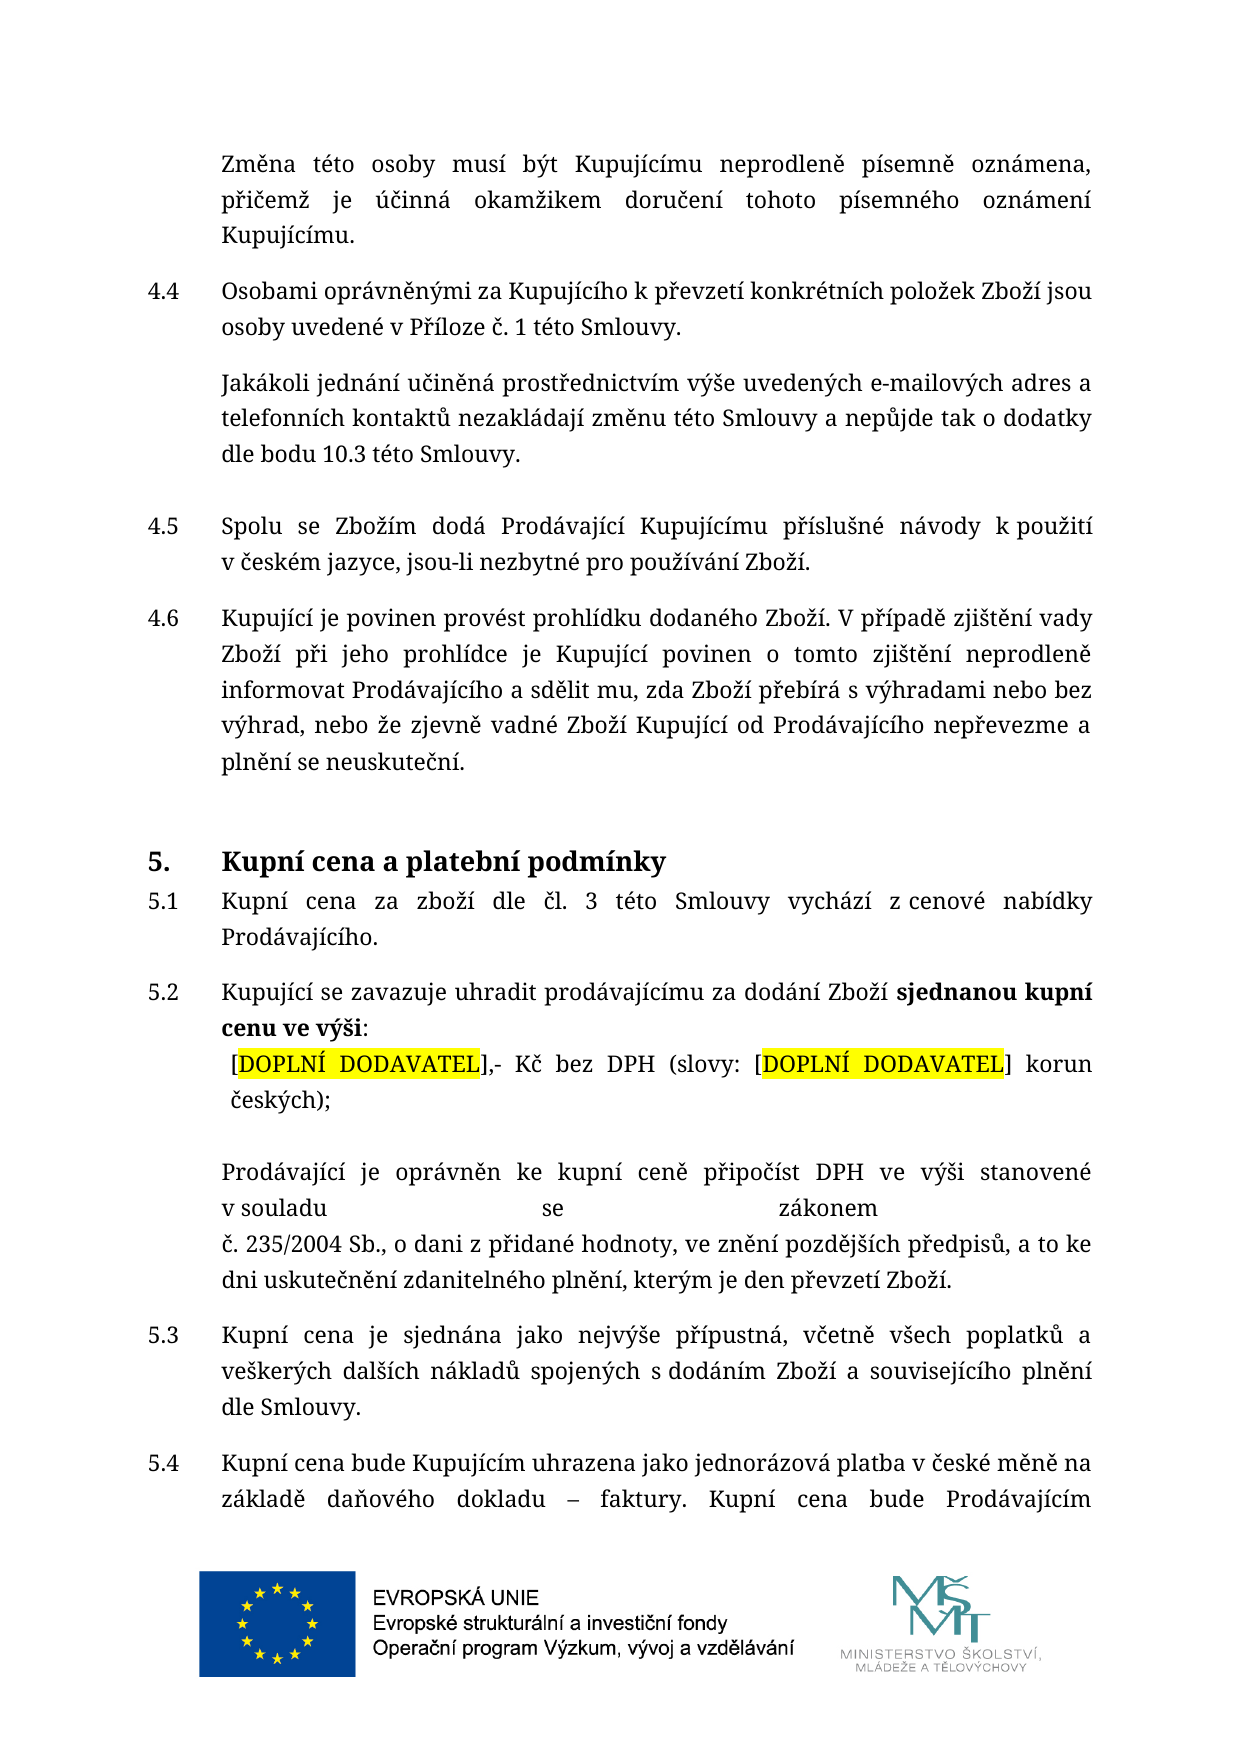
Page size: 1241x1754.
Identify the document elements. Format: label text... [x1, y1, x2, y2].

list [DOPLNÍ DODAVATEL],- Kč bez DPH (slovy: [DOPLNÍ DODAVATEL] korun českých); [230, 1048, 1093, 1115]
text Změna této osoby musí být Kupujícímu neprodleně písemně oznámena, přičemž je účinná okamžikem doručení tohoto písemného oznámení Kupujícímu. [148, 148, 1093, 251]
text 5.1 Kupní cena za zboží dle čl. 3 této Smlouvy vychází z cenové nabídky Prodávajícího. [148, 885, 1093, 952]
text 4.5 Spolu se Zbožím dodá Prodávající Kupujícímu příslušné návody k použití v českém jazyce, jsou-li nezbytné pro používání Zboží. [148, 510, 1093, 577]
text 5.2 Kupující se zavazuje uhradit prodávajícímu za dodání Zboží sjednanou kupní cenu ve výši: [148, 976, 1093, 1043]
picture [147, 1518, 1093, 1729]
text Prodávající je oprávněn ke kupní ceně připočíst DPH ve výši stanovené v souladu se zákonem č. 235/2004 Sb., o dani z přidané hodnoty, ve znění pozdějších předpisů, a to ke dni uskutečnění zdanitelného plnění, kterým je den převzetí Zboží. [221, 1156, 1093, 1295]
text 5.3 Kupní cena je sjednána jako nejvýše přípustná, včetně všech poplatků a veškerých dalších nákladů spojených s dodáním Zboží a souvisejícího plnění dle Smlouvy. [148, 1319, 1093, 1422]
text 5. Kupní cena a platební podmínky [148, 842, 1093, 879]
text Jakákoli jednání učiněná prostřednictvím výše uvedených e-mailových adres a telefonních kontaktů nezakládají změnu této Smlouvy a nepůjde tak o dodatky dle bodu 10.3 této Smlouvy. [221, 366, 1093, 469]
text 4.6 Kupující je povinen provést prohlídku dodaného Zboží. V případě zjištění vady Zboží při jeho prohlídce je Kupující povinen o tomto zjištění neprodleně informovat Prodávajícího a sdělit mu, zda Zboží přebírá s výhradami nebo bez výhrad, nebo že zjevně vadné Zboží Kupující od Prodávajícího nepřevezme a plnění se neuskuteční. [148, 602, 1093, 777]
text 4.4 Osobami oprávněnými za Kupujícího k převzetí konkrétních položek Zboží jsou osoby uvedené v Příloze č. 1 této Smlouvy. [148, 275, 1093, 342]
